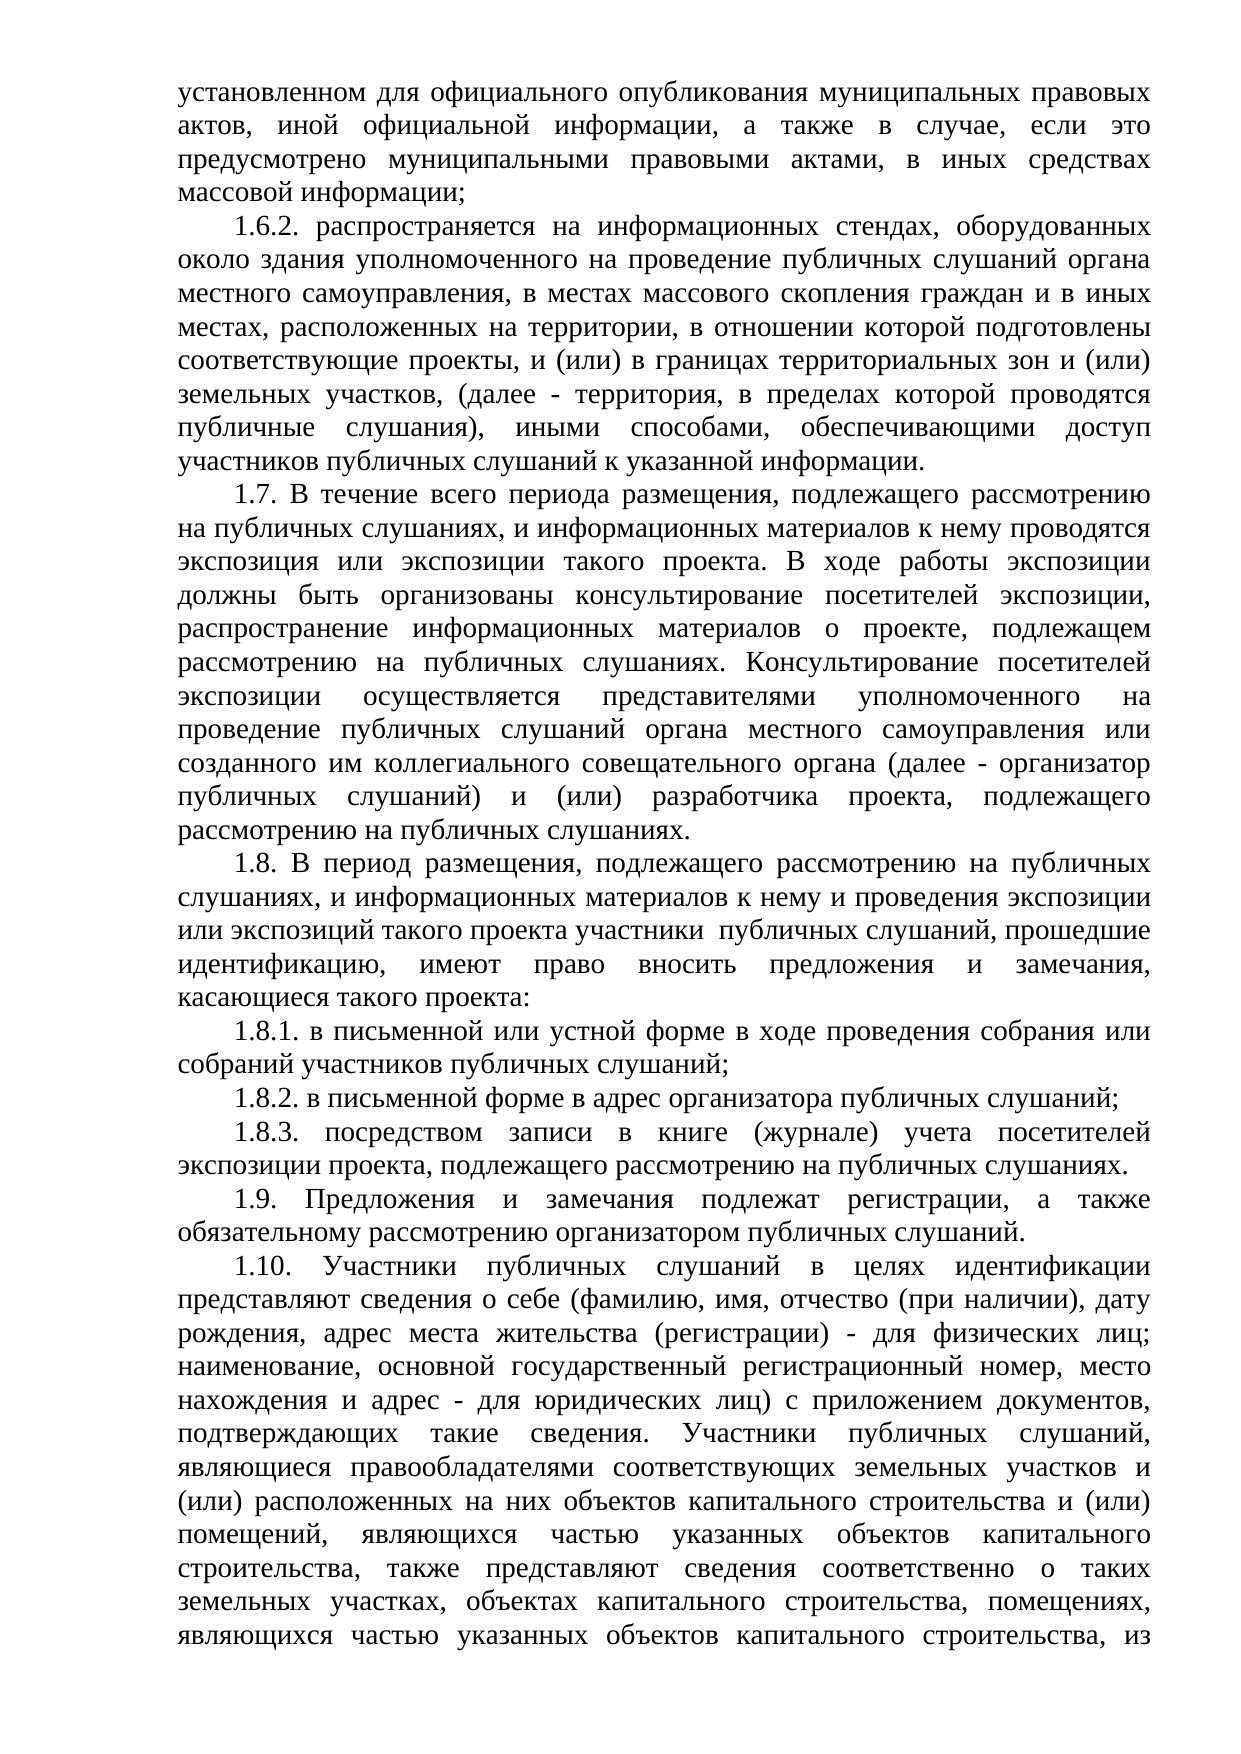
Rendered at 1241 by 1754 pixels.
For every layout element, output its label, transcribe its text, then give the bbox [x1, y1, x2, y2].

text 1.8.1. в письменной или устной форме в ходе проведения собрания или собраний участников публичных слушаний; [177, 1013, 1152, 1080]
text 1.8.3. посредством записи в книге (журнале) учета посетителей экспозиции проекта, подлежащего рассмотрению на публичных слушаниях. [177, 1114, 1152, 1181]
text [177, 74, 1152, 208]
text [177, 1248, 1152, 1650]
text 1.8. В период размещения, подлежащего рассмотрению на публичных слушаниях, и информационных материалов к нему и проведения экспозиции или экспозиций такого проекта участники публичных слушаний, прошедшие идентификацию, имеют право вносить предложения и замечания, касающиеся такого проекта: [177, 845, 1152, 1013]
text 1.6.2. распространяется на информационных стендах, оборудованных около здания уполномоченного на проведение публичных слушаний органа местного самоуправления, в местах массового скопления граждан и в иных местах, расположенных на территории, в отношении которой подготовлены соответствующие проекты, и (или) в границах территориальных зон и (или) земельных участков, (далее - территория, в пределах которой проводятся публичные слушания), иными способами, обеспечивающими доступ участников публичных слушаний к указанной информации. [177, 208, 1152, 476]
text 1.9. Предложения и замечания подлежат регистрации, а также обязательному рассмотрению организатором публичных слушаний. [177, 1181, 1152, 1248]
text 1.8.2. в письменной форме в адрес организатора публичных слушаний; [177, 1080, 1152, 1114]
text 1.7. В течение всего периода размещения, подлежащего рассмотрению на публичных слушаниях, и информационных материалов к нему проводятся экспозиция или экспозиции такого проекта. В ходе работы экспозиции должны быть организованы консультирование посетителей экспозиции, распространение информационных материалов о проекте, подлежащем рассмотрению на публичных слушаниях. Консультирование посетителей экспозиции осуществляется представителями уполномоченного на проведение публичных слушаний органа местного самоуправления или созданного им коллегиального совещательного органа (далее - организатор публичных слушаний) и (или) разработчика проекта, подлежащего рассмотрению на публичных слушаниях. [177, 476, 1152, 845]
